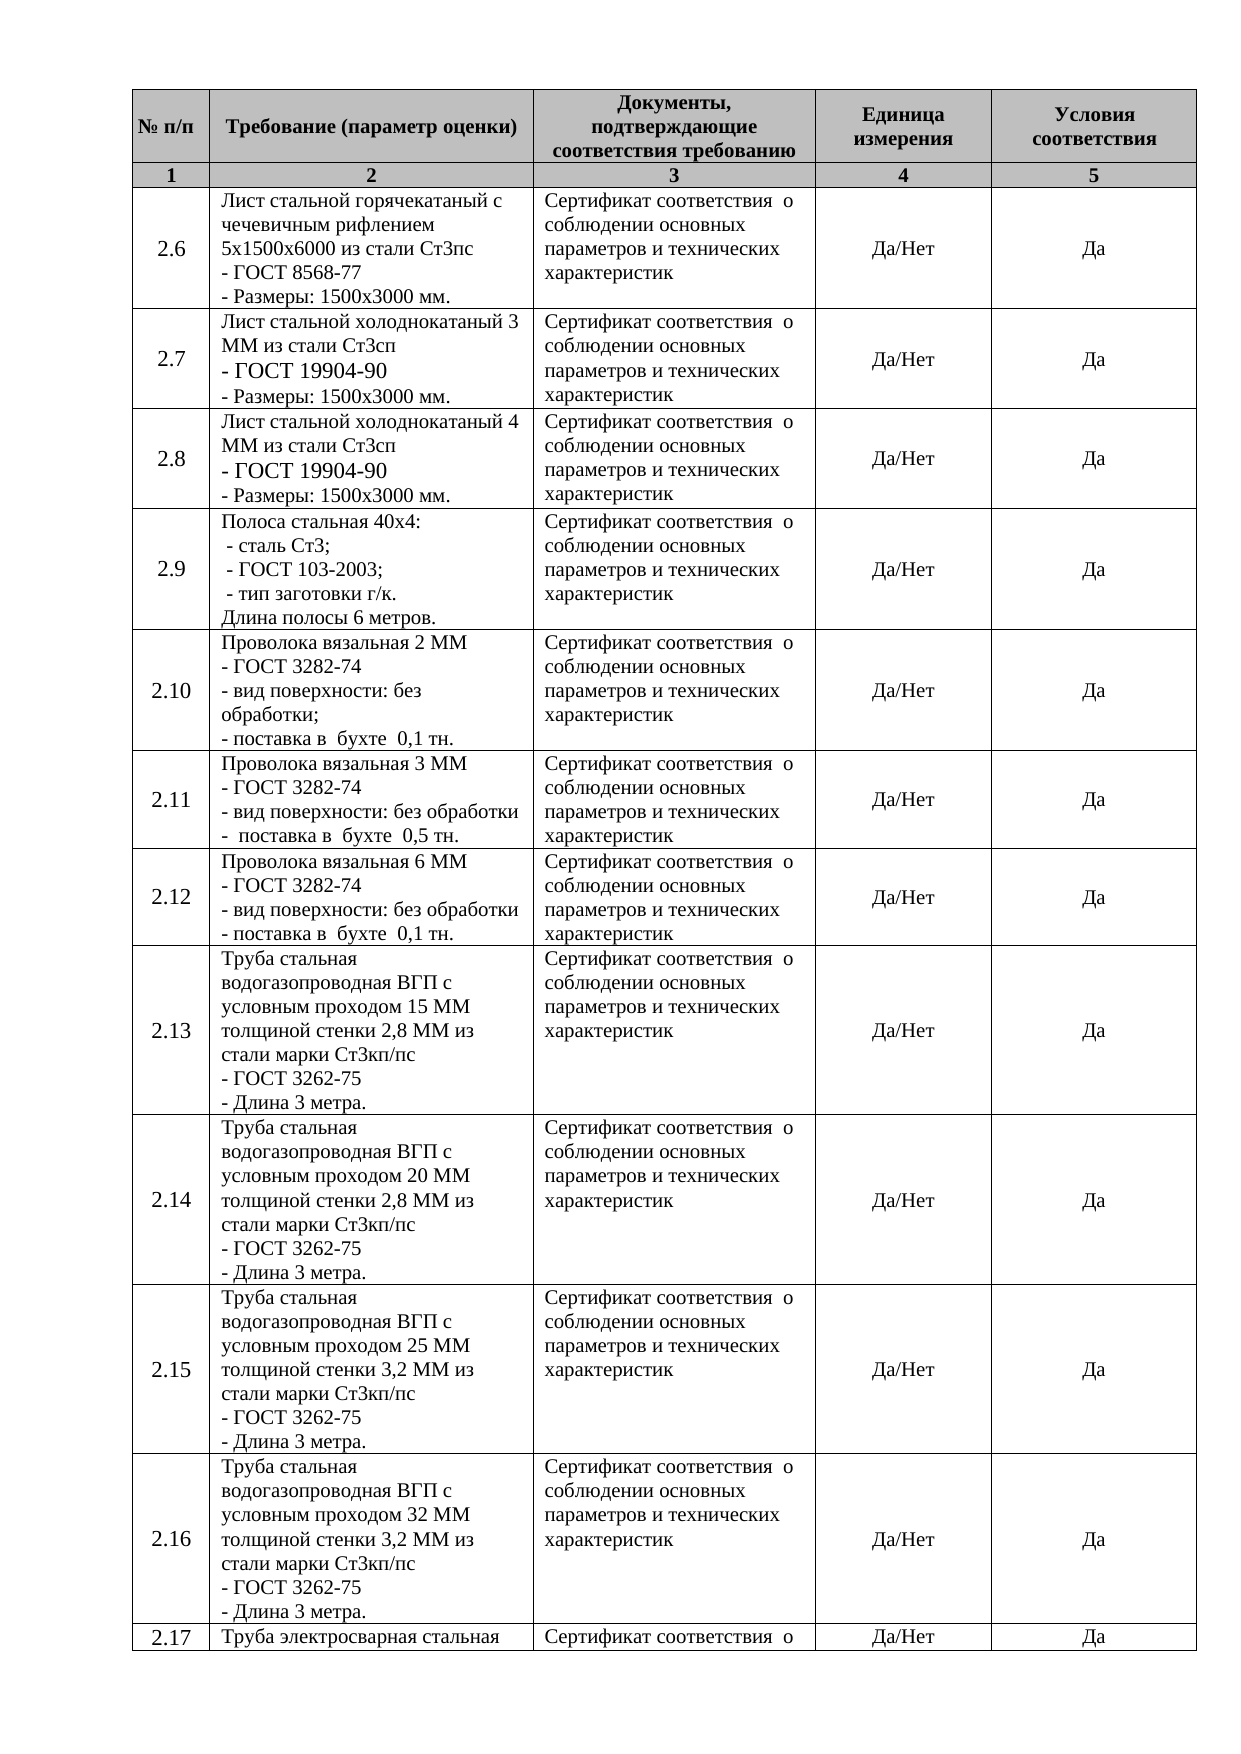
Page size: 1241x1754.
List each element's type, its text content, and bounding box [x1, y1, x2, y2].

table_cell Лист стальной холоднокатаный 4 ММ из стали Ст3сп - ГОСТ 19904-90 - Размеры: 1500х3000 мм. [210, 409, 533, 507]
table_cell Да/Нет [816, 849, 991, 945]
table_cell Да [992, 946, 1196, 1114]
table_cell Да [992, 188, 1196, 308]
table_cell 2.6 [133, 188, 209, 308]
table_cell Сертификат соответствия о соблюдении основных параметров и технических характеристик [534, 509, 815, 629]
table_cell Да/Нет [816, 409, 991, 507]
table_cell Труба стальная водогазопроводная ВГП с условным проходом 20 ММ толщиной стенки 2,8 ММ из стали марки Ст3кп/пс - ГОСТ 3262-75 - Длина 3 метра. [210, 1115, 533, 1284]
table_cell Сертификат соответствия о соблюдении основных параметров и технических характеристик [534, 309, 815, 408]
table_cell 5 [992, 163, 1196, 187]
table_cell 2.17 [133, 1624, 209, 1650]
table_cell 2.14 [133, 1115, 209, 1284]
table_cell Да [992, 1624, 1196, 1650]
table_cell Полоса стальная 40х4: - сталь Ст3; - ГОСТ 103-2003; - тип заготовки г/к. Длина полосы 6 метров. [210, 509, 533, 629]
table_cell 3 [534, 163, 815, 187]
table_cell Сертификат соответствия о соблюдении основных параметров и технических характеристик [534, 946, 815, 1114]
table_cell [534, 1454, 815, 1623]
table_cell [534, 1624, 815, 1650]
table_cell Да/Нет [816, 509, 991, 629]
table_cell Да/Нет [816, 188, 991, 308]
table_cell Труба стальная водогазопроводная ВГП с условным проходом 25 ММ толщиной стенки 3,2 ММ из стали марки Ст3кп/пс - ГОСТ 3262-75 - Длина 3 метра. [210, 1285, 533, 1453]
table_header Условия соответствия [992, 90, 1196, 162]
table_header № п/п [133, 90, 209, 162]
table_cell Да/Нет [816, 751, 991, 847]
table_cell 2.15 [133, 1285, 209, 1453]
table_cell Сертификат соответствия о соблюдении основных параметров и технических характеристик [534, 630, 815, 750]
table_cell Сертификат соответствия о соблюдении основных параметров и технических характеристик [534, 409, 815, 507]
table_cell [210, 1624, 533, 1650]
table_cell Да [992, 309, 1196, 408]
table_cell Сертификат соответствия о соблюдении основных параметров и технических характеристик [534, 849, 815, 945]
table_cell 4 [816, 163, 991, 187]
table_cell 2.12 [133, 849, 209, 945]
table_cell Проволока вязальная 6 ММ - ГОСТ 3282-74 - вид поверхности: без обработки - поставка в бухте 0,1 тн. [210, 849, 533, 945]
table_header Документы, подтверждающие соответствия требованию [534, 90, 815, 162]
table_cell Проволока вязальная 2 ММ - ГОСТ 3282-74 - вид поверхности: без обработки; - поставка в бухте 0,1 тн. [210, 630, 533, 750]
table_cell 2 [210, 163, 533, 187]
table_cell Да [992, 409, 1196, 507]
table_cell Да/Нет [816, 1624, 991, 1650]
table_cell 2.8 [133, 409, 209, 507]
table_cell 2.11 [133, 751, 209, 847]
table_cell Да [992, 509, 1196, 629]
table_cell Да [992, 630, 1196, 750]
table_cell Да/Нет [816, 630, 991, 750]
table_cell 2.9 [133, 509, 209, 629]
table_cell 2.16 [133, 1454, 209, 1623]
table_cell 2.7 [133, 309, 209, 408]
table_cell Да/Нет [816, 1454, 991, 1623]
table_cell Да [992, 849, 1196, 945]
table_cell Труба стальная водогазопроводная ВГП с условным проходом 15 ММ толщиной стенки 2,8 ММ из стали марки Ст3кп/пс - ГОСТ 3262-75 - Длина 3 метра. [210, 946, 533, 1114]
table_cell 1 [133, 163, 209, 187]
table_cell Лист стальной холоднокатаный 3 ММ из стали Ст3сп - ГОСТ 19904-90 - Размеры: 1500х3000 мм. [210, 309, 533, 408]
table_cell Сертификат соответствия о соблюдении основных параметров и технических характеристик [534, 751, 815, 847]
table_cell Проволока вязальная 3 ММ - ГОСТ 3282-74 - вид поверхности: без обработки - поставка в бухте 0,5 тн. [210, 751, 533, 847]
table_header Единица измерения [816, 90, 991, 162]
table_cell Сертификат соответствия о соблюдении основных параметров и технических характеристик [534, 1285, 815, 1453]
table_cell 2.13 [133, 946, 209, 1114]
table_cell Труба стальная водогазопроводная ВГП с условным проходом 32 ММ толщиной стенки 3,2 ММ из стали марки Ст3кп/пс - ГОСТ 3262-75 - Длина 3 метра. [210, 1454, 533, 1623]
table_cell Да/Нет [816, 309, 991, 408]
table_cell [534, 188, 815, 308]
table_cell Да/Нет [816, 1285, 991, 1453]
table_cell Сертификат соответствия о соблюдении основных параметров и технических характеристик [534, 1115, 815, 1284]
table_cell Да [992, 1285, 1196, 1453]
table_cell Да [992, 1115, 1196, 1284]
table_header Требование (параметр оценки) [210, 90, 533, 162]
table_cell Да/Нет [816, 946, 991, 1114]
table_cell Да [992, 1454, 1196, 1623]
table_cell 2.10 [133, 630, 209, 750]
table_cell Да/Нет [816, 1115, 991, 1284]
table_cell Лист стальной горячекатаный с чечевичным рифлением 5х1500х6000 из стали Ст3пс - ГОСТ 8568-77 - Размеры: 1500х3000 мм. [210, 188, 533, 308]
table_cell Да [992, 751, 1196, 847]
